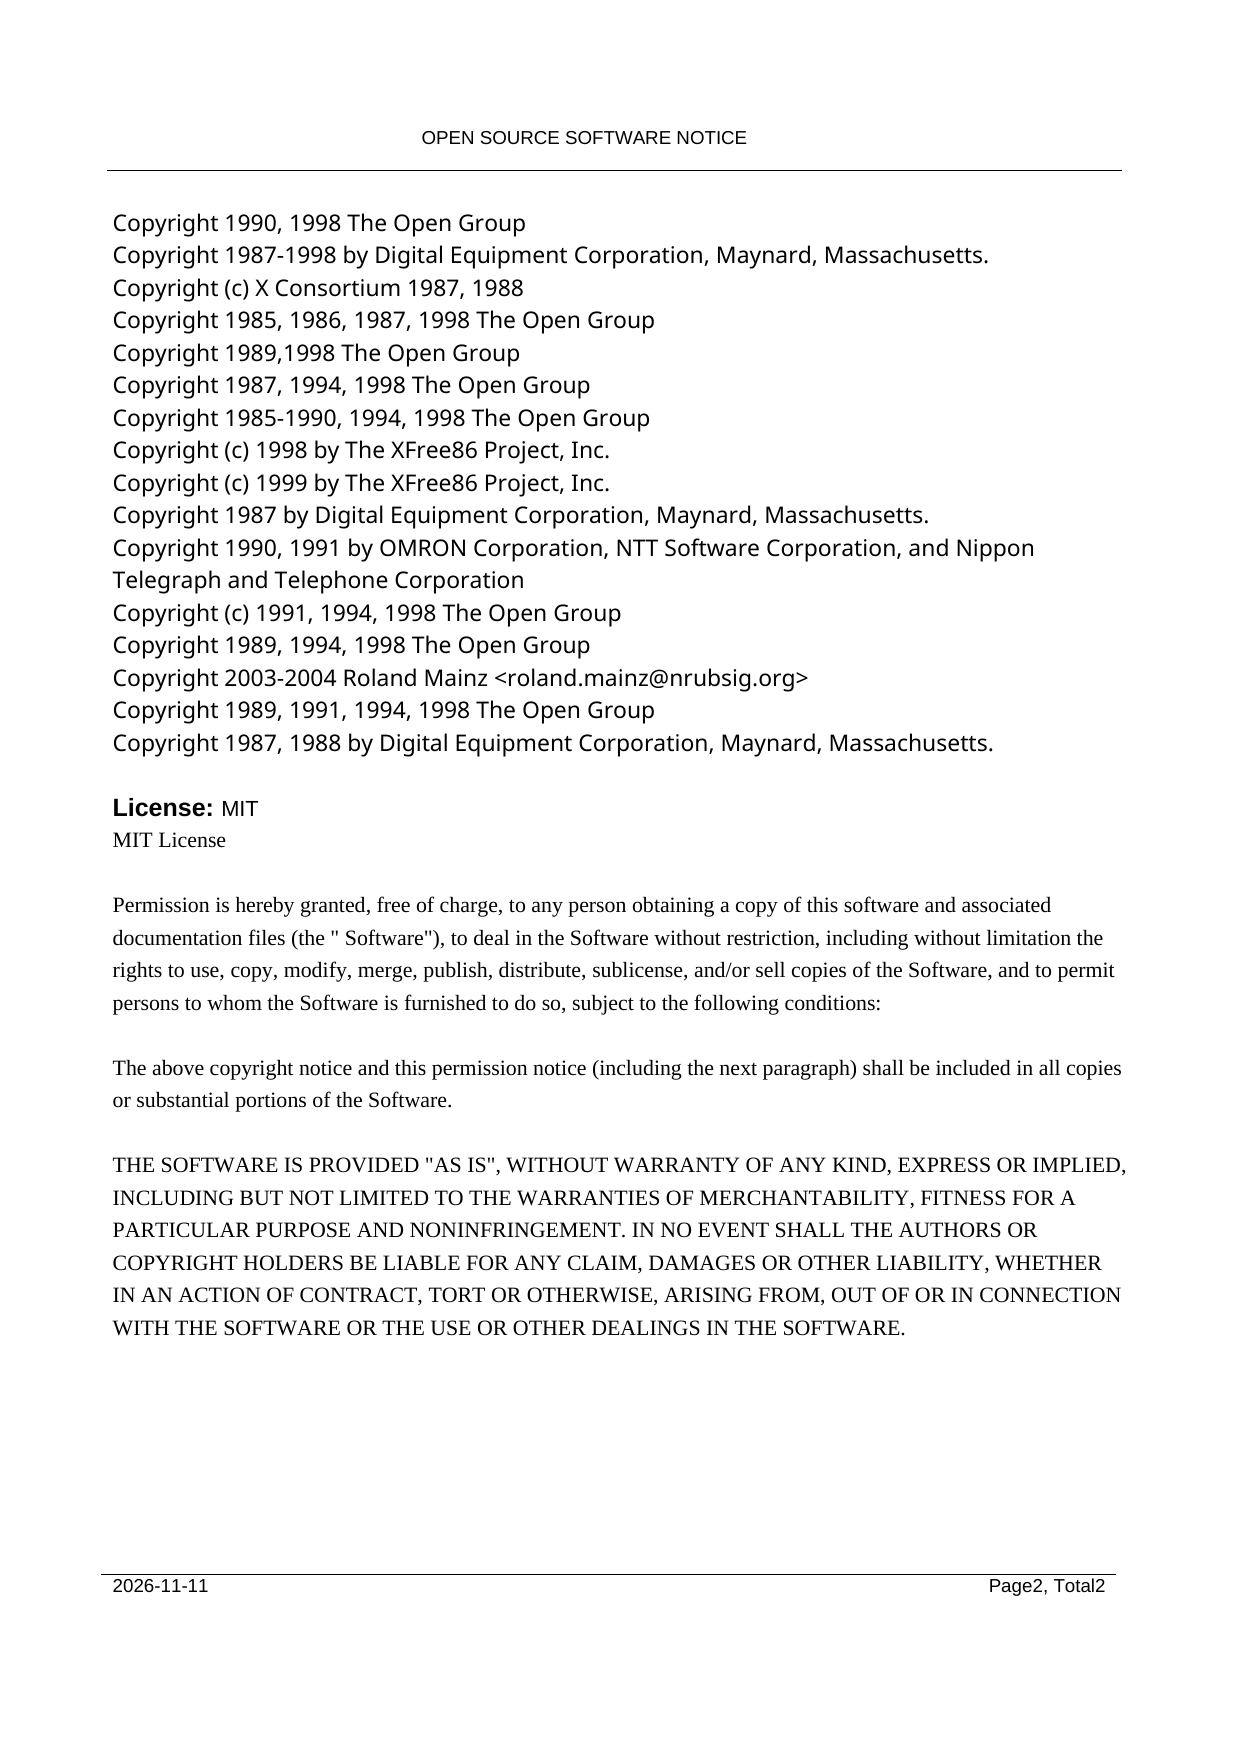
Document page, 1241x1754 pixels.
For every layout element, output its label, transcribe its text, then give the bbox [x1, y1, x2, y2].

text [112, 206, 1128, 791]
text MIT License Permission is hereby granted, free of charge, to any person obtaining a copy of this software and associated documentation files (the " Software"), to deal in the Software without restriction, including without limitation the rights to use, copy, modify, merge, publish, distribute, sublicense, and/or sell copies of the Software, and to permit persons to whom the Software is furnished to do so, subject to the following conditions: The above copyright notice and this permission notice (including the next paragraph) shall be included in all copies or substantial portions of the Software. THE SOFTWARE IS PROVIDED "AS IS", WITHOUT WARRANTY OF ANY KIND, EXPRESS OR IMPLIED, INCLUDING BUT NOT LIMITED TO THE WARRANTIES OF MERCHANTABILITY, FITNESS FOR A PARTICULAR PURPOSE AND NONINFRINGEMENT. IN NO EVENT SHALL THE AUTHORS OR COPYRIGHT HOLDERS BE LIABLE FOR ANY CLAIM, DAMAGES OR OTHER LIABILITY, WHETHER IN AN ACTION OF CONTRACT, TORT OR OTHERWISE, ARISING FROM, OUT OF OR IN CONNECTION WITH THE SOFTWARE OR THE USE OR OTHER DEALINGS IN THE SOFTWARE. [112, 824, 1128, 1376]
text License: MIT [112, 791, 1128, 824]
